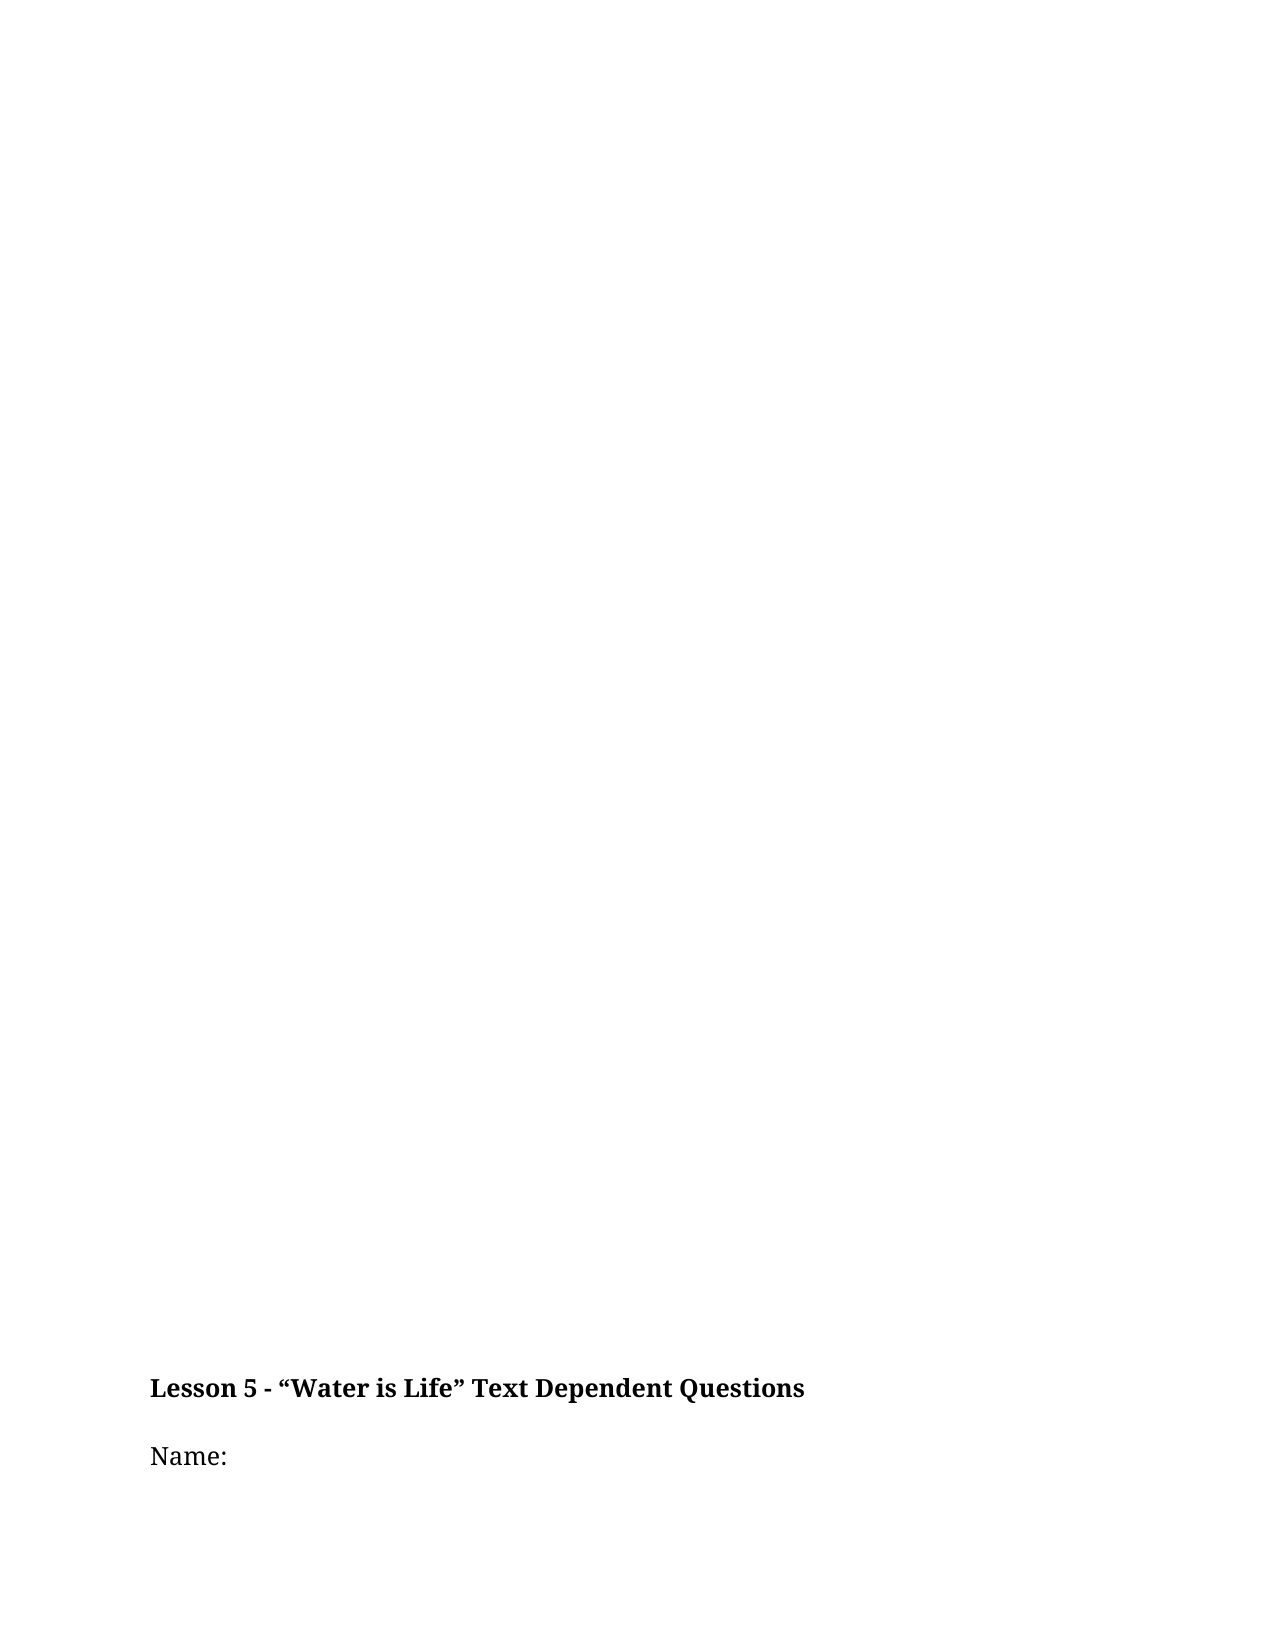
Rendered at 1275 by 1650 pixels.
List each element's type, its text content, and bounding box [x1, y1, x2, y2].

text Lesson 5 - “Water is Life” Text Dependent Questions [150, 1371, 1125, 1405]
text Name: [150, 1439, 1125, 1473]
